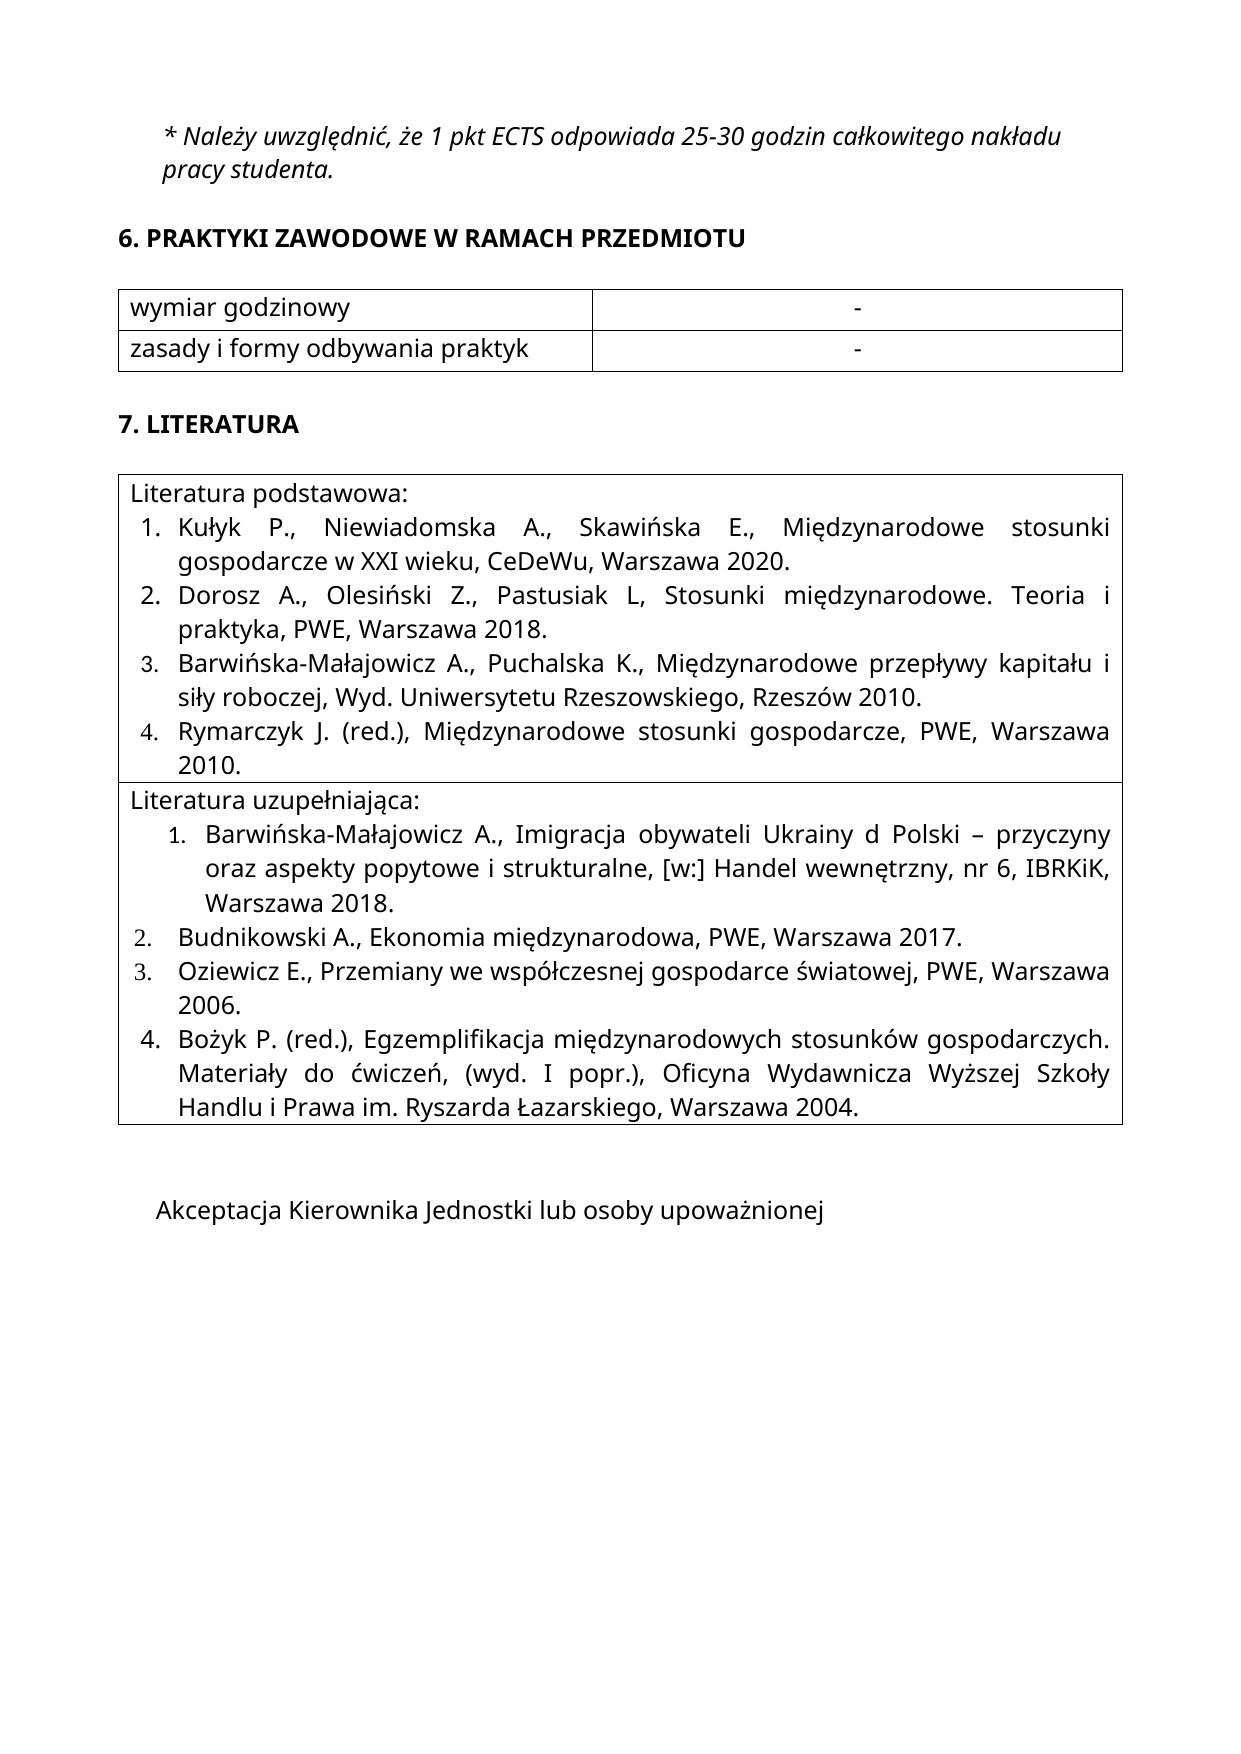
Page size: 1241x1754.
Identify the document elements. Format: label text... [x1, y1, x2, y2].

table_header wymiar godzinowy [119, 290, 592, 330]
table_cell - [593, 331, 1122, 371]
table_cell zasady i formy odbywania praktyk [119, 331, 592, 371]
text Akceptacja Kierownika Jednostki lub osoby upoważnionej [156, 1193, 1122, 1227]
text 7. LITERATURA [118, 406, 1122, 440]
text * Należy uwzględnić, że 1 pkt ECTS odpowiada 25-30 godzin całkowitego nakładu pracy studenta. [162, 118, 1122, 186]
table_cell Literatura uzupełniająca: Barwińska-Małajowicz A., Imigracja obywateli Ukrainy d Polski – przyczyny oraz aspekty popytowe i strukturalne, [w:] Handel wewnętrzny, nr 6, IBRKiK, Warszawa 2018. Budnikowski A., Ekonomia międzynarodowa, PWE, Warszawa 2017. Oziewicz E., Przemiany we współczesnej gospodarce światowej, PWE, Warszawa 2006. Bożyk P. (red.), Egzemplifikacja międzynarodowych stosunków gospodarczych. Materiały do ćwiczeń, (wyd. I popr.), Oficyna Wydawnicza Wyższej Szkoły Handlu i Prawa im. Ryszarda Łazarskiego, Warszawa 2004. [119, 783, 1122, 1124]
text 6. PRAKTYKI ZAWODOWE W RAMACH PRZEDMIOTU [118, 220, 1122, 254]
table_header Literatura podstawowa: Kułyk P., Niewiadomska A., Skawińska E., Międzynarodowe stosunki gospodarcze w XXI wieku, CeDeWu, Warszawa 2020. Dorosz A., Olesiński Z., Pastusiak L, Stosunki międzynarodowe. Teoria i praktyka, PWE, Warszawa 2018. Barwińska-Małajowicz A., Puchalska K., Międzynarodowe przepływy kapitału i siły roboczej, Wyd. Uniwersytetu Rzeszowskiego, Rzeszów 2010. Rymarczyk J. (red.), Międzynarodowe stosunki gospodarcze, PWE, Warszawa 2010. [119, 475, 1122, 782]
table_header - [593, 290, 1122, 330]
